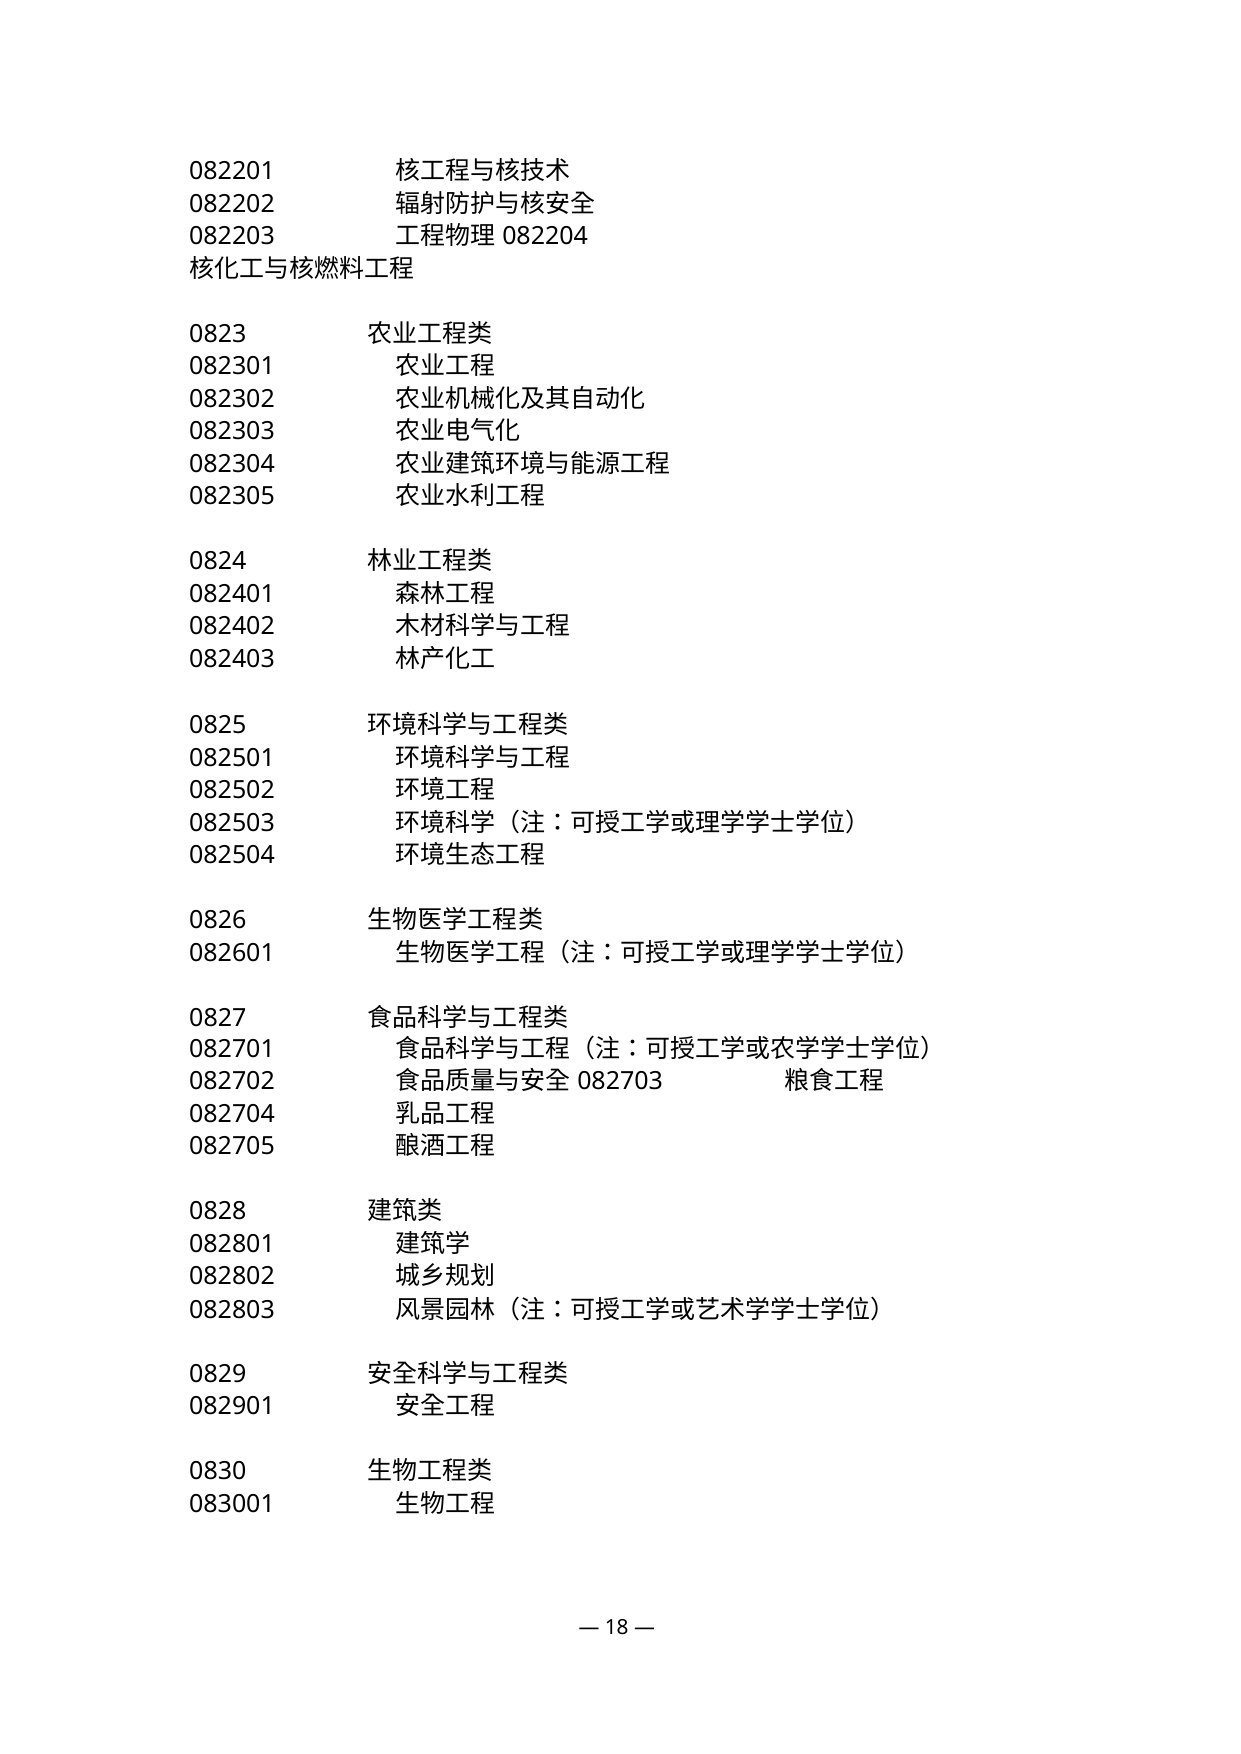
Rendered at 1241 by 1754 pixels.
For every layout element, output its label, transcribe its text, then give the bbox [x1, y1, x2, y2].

text 0829 安全科学与工程类 082901 安全工程 [189, 1356, 1230, 1421]
text 082701 食品科学与工程（注：可授工学或农学学士学位） 082702 食品质量与安全 082703 粮食工程 082704 乳品工程 082705 酿酒工程 [189, 1031, 946, 1161]
text 082304 农业建筑环境与能源工程 082305 农业水利工程 [189, 446, 1230, 511]
text — 18 — [578, 1617, 1230, 1639]
text 082803 风景园林（注：可授工学或艺术学学士学位） [189, 1298, 1230, 1324]
text 082201 核工程与核技术 082202 辐射防护与核安全 082203 工程物理 082204 核化工与核燃料工程 [189, 154, 621, 284]
text 082502 环境工程 [189, 778, 1230, 804]
text 082501 环境科学与工程 [189, 745, 1230, 771]
text 0828 建筑类 082801 建筑学 082802 城乡规划 [189, 1194, 496, 1291]
text 0827 食品科学与工程类 [189, 1005, 1230, 1031]
text 0825 环境科学与工程类 [189, 713, 1230, 739]
text 0824 林业工程类 082401 森林工程 082402 木材科学与工程 082403 林产化工 [189, 544, 571, 674]
text 0826 生物医学工程类 [189, 908, 1230, 934]
text 082504 环境生态工程 [189, 843, 1230, 869]
text 0823 农业工程类 082301 农业工程 [189, 316, 1230, 381]
text 0830 生物工程类 083001 生物工程 [189, 1454, 1230, 1519]
text 082503 环境科学（注：可授工学或理学学士学位） [189, 810, 1230, 836]
text 082601 生物医学工程（注：可授工学或理学学士学位） [189, 940, 1230, 966]
text 082302 农业机械化及其自动化 082303 农业电气化 [189, 381, 1230, 446]
